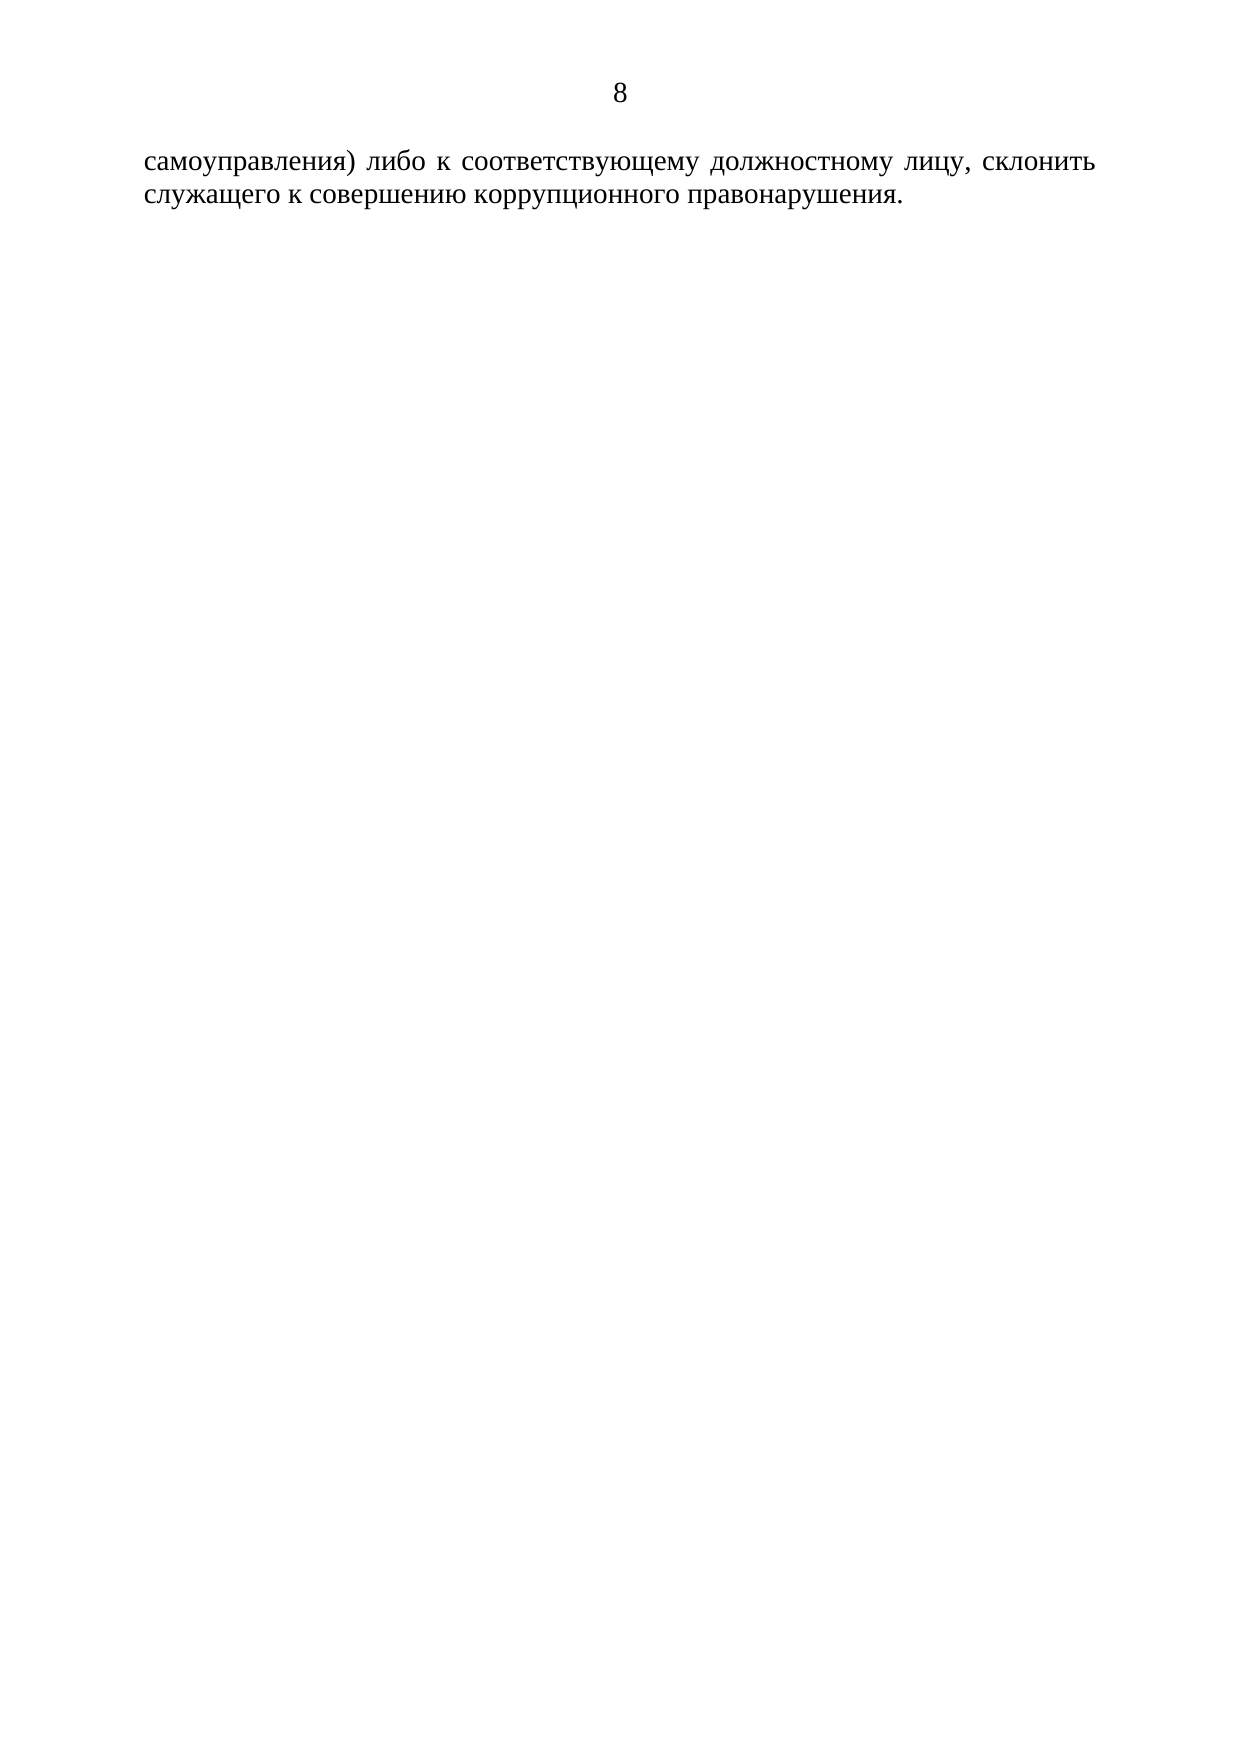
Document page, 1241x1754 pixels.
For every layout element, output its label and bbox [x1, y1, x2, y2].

list [143, 143, 1097, 210]
